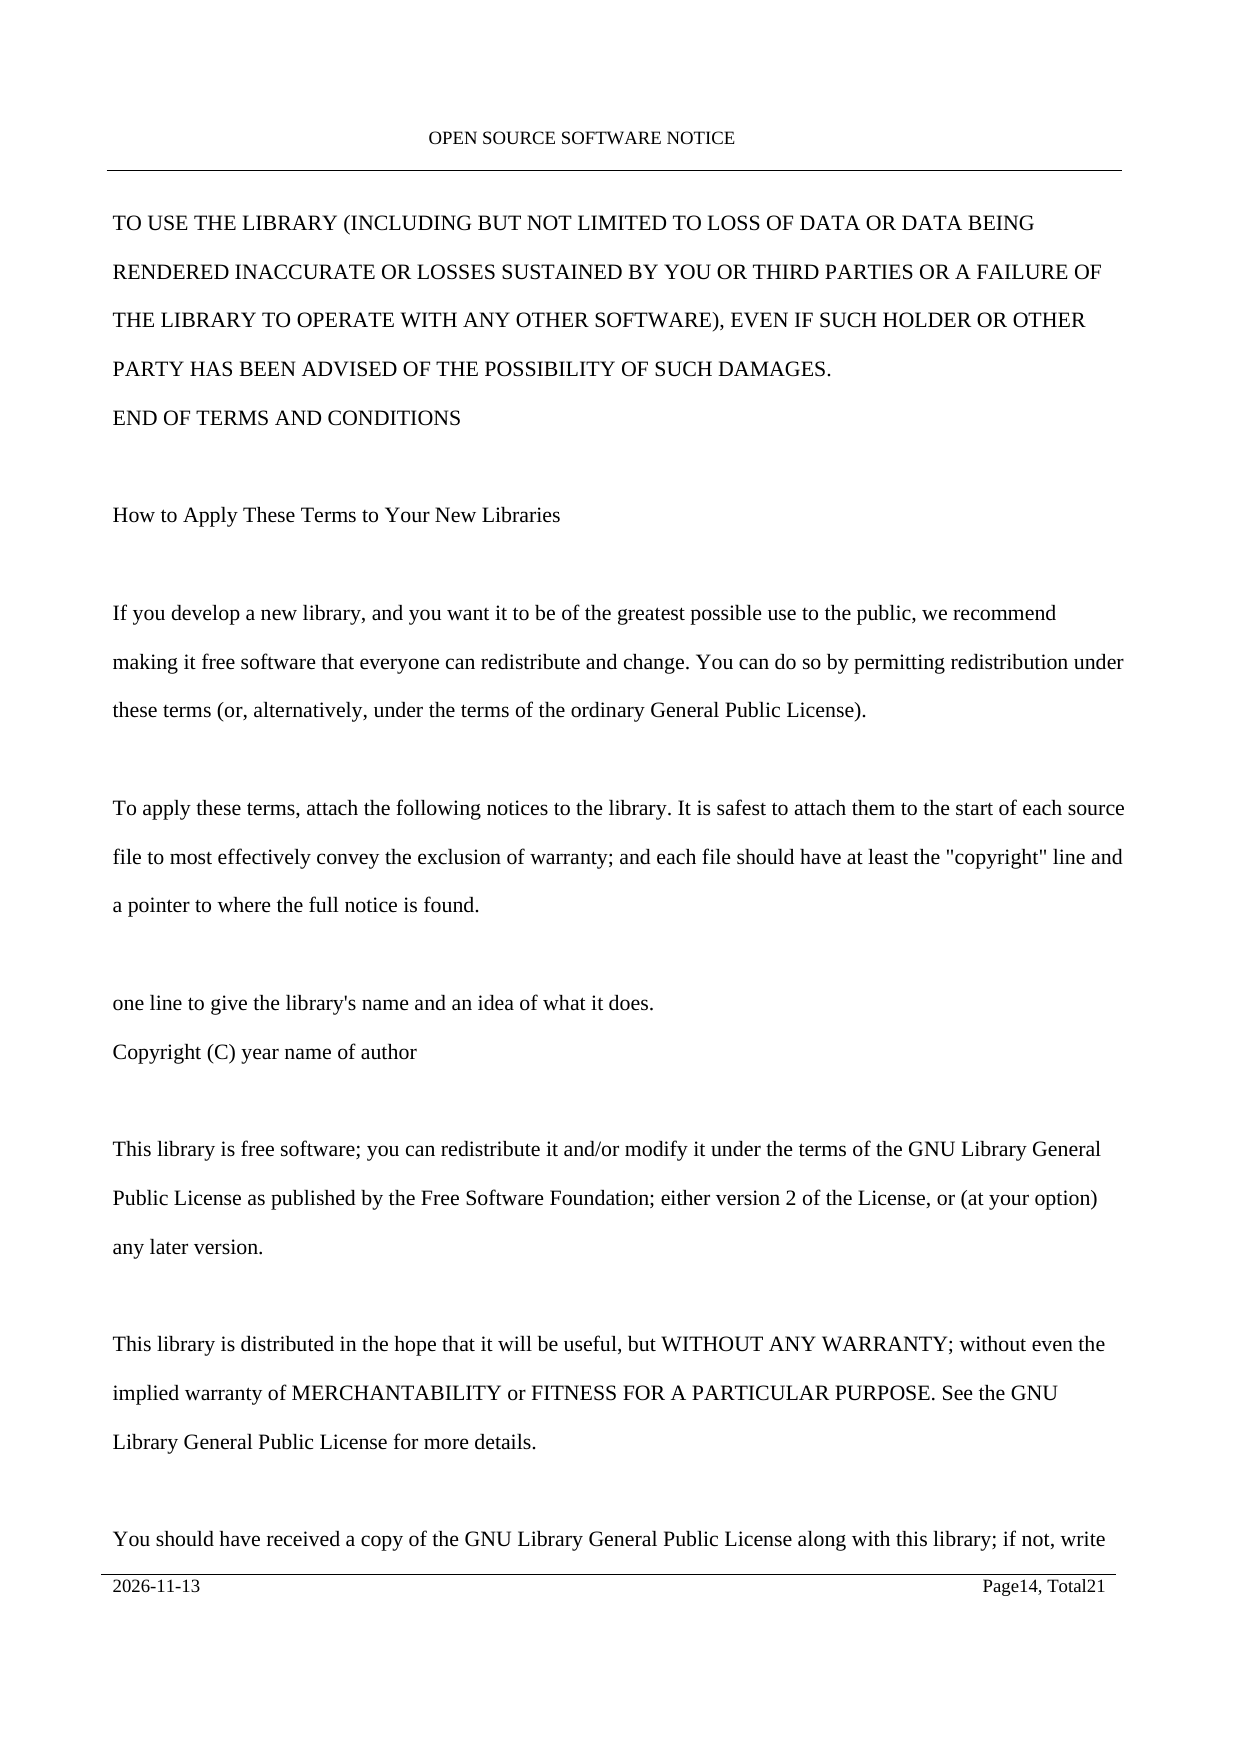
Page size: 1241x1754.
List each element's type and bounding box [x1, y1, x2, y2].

text [112, 206, 1128, 1555]
